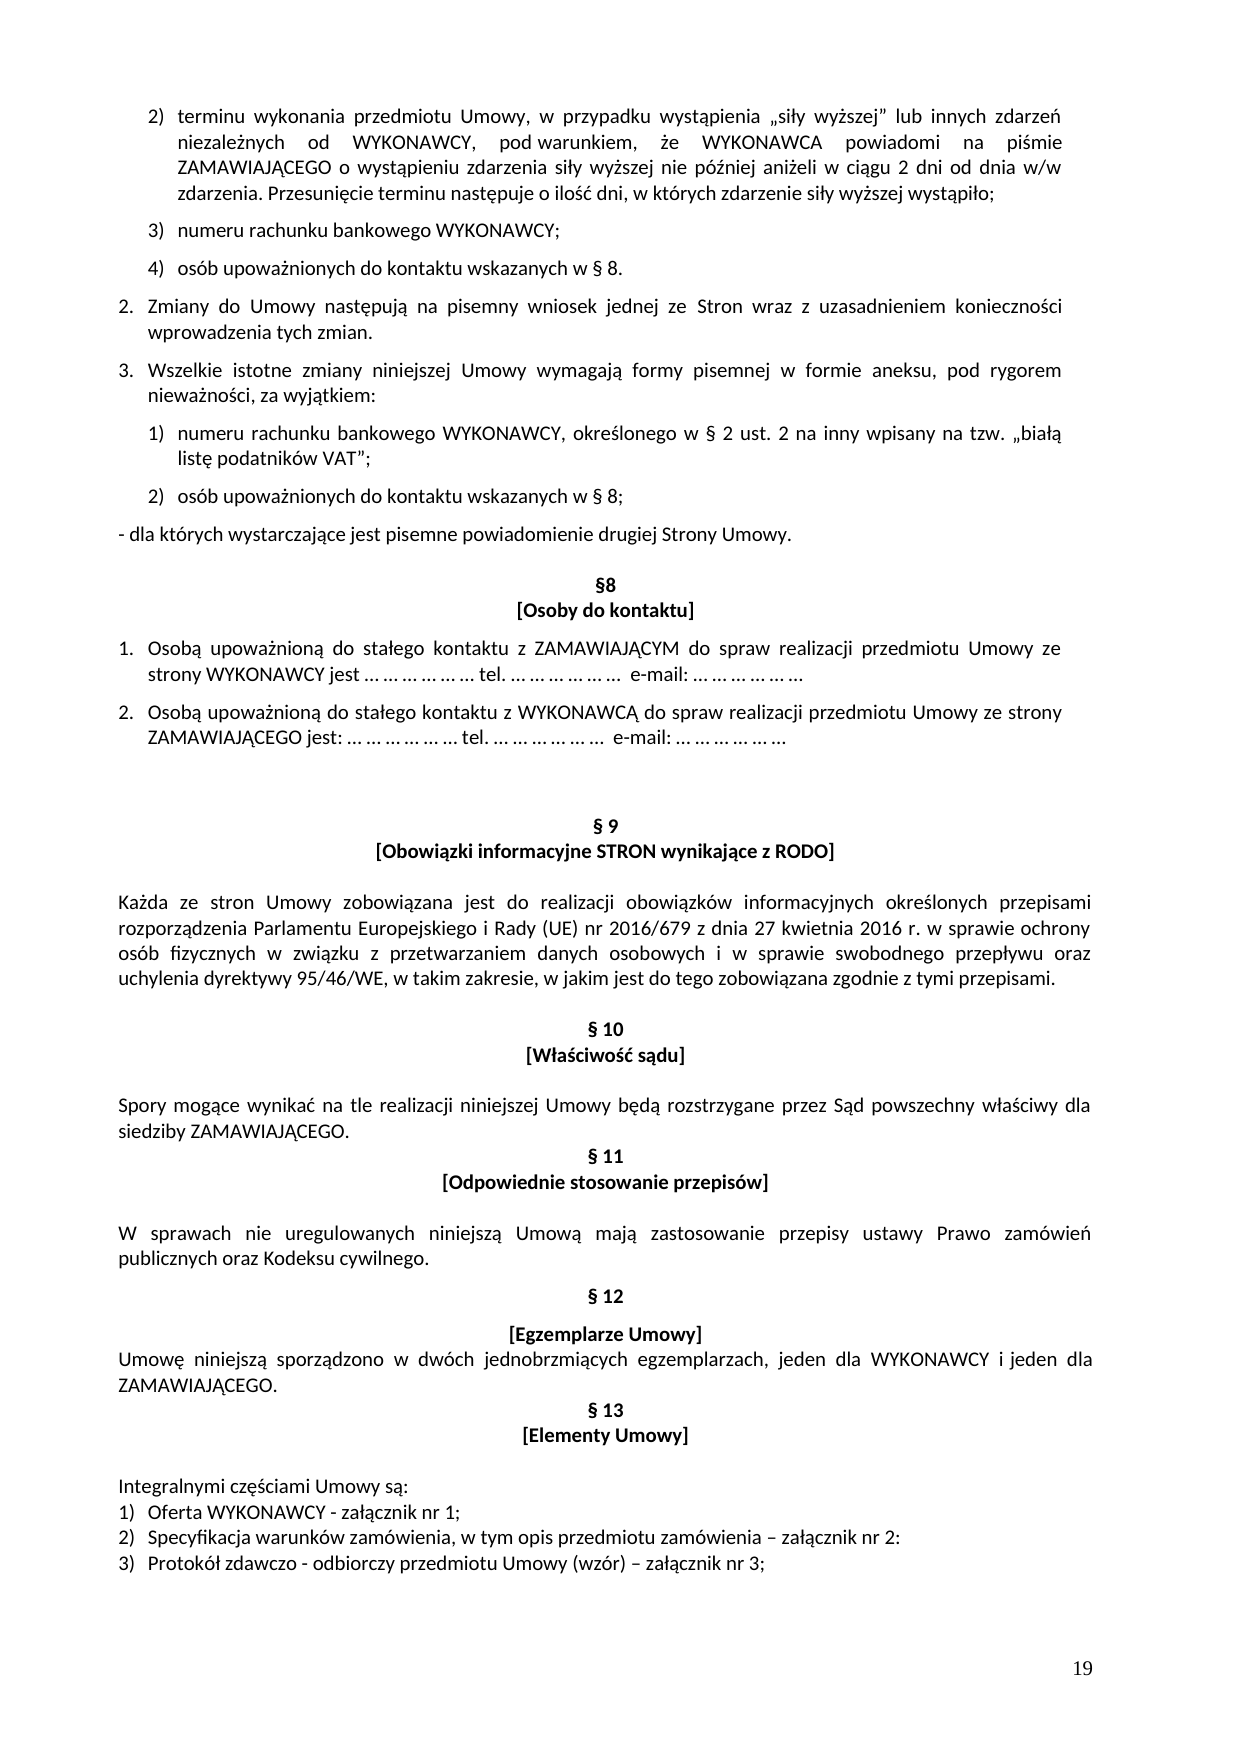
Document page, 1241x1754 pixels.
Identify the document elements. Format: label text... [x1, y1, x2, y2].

list numeru rachunku bankowego WYKONAWCY; [148, 218, 1063, 243]
text § 9 [118, 813, 1093, 838]
text § 12 [118, 1283, 1093, 1308]
list Osobą upoważnioną do stałego kontaktu z ZAMAWIAJĄCYM do spraw realizacji przedmiotu Umowy ze strony WYKONAWCY jest … … … … … … tel. … … … … … … e-mail: … … … … … … [118, 636, 1063, 686]
list terminu wykonania przedmiotu Umowy, w przypadku wystąpienia „siły wyższej” lub innych zdarzeń niezależnych od WYKONAWCY, pod warunkiem, że WYKONAWCA powiadomi na piśmie ZAMAWIAJĄCEGO o wystąpieniu zdarzenia siły wyższej nie później aniżeli w ciągu 2 dni od dnia w/w zdarzenia. Przesunięcie terminu następuje o ilość dni, w których zdarzenie siły wyższej wystąpiło; [148, 103, 1063, 205]
list Osobą upoważnioną do stałego kontaktu z WYKONAWCĄ do spraw realizacji przedmiotu Umowy ze strony ZAMAWIAJĄCEGO jest: … … … … … … tel. … … … … … … e-mail: … … … … … … [118, 699, 1063, 750]
text [Obowiązki informacyjne STRON wynikające z RODO] [118, 838, 1093, 864]
list osób upoważnionych do kontaktu wskazanych w § 8; [148, 483, 1063, 509]
text - dla których wystarczające jest pisemne powiadomienie drugiej Strony Umowy. [118, 521, 1093, 547]
text [Właściwość sądu] [118, 1042, 1093, 1067]
text [Odpowiednie stosowanie przepisów] [118, 1169, 1093, 1194]
list Wszelkie istotne zmiany niniejszej Umowy wymagają formy pisemnej w formie aneksu, pod rygorem nieważności, za wyjątkiem: [118, 357, 1063, 408]
text Umowę niniejszą sporządzono w dwóch jednobrzmiących egzemplarzach, jeden dla WYKONAWCY i jeden dla ZAMAWIAJĄCEGO. [118, 1346, 1093, 1397]
text § 13 [118, 1397, 1093, 1423]
text § 10 [118, 1016, 1093, 1042]
text §8 [118, 572, 1093, 598]
text W sprawach nie uregulowanych niniejszą Umową mają zastosowanie przepisy ustawy Prawo zamówień publicznych oraz Kodeksu cywilnego. [118, 1220, 1093, 1271]
text [Elementy Umowy] [118, 1423, 1093, 1448]
list Oferta WYKONAWCY - załącznik nr 1; [118, 1499, 1063, 1524]
list Specyfikacja warunków zamówienia, w tym opis przedmiotu zamówienia – załącznik nr 2: [118, 1524, 1063, 1550]
list numeru rachunku bankowego WYKONAWCY, określonego w § 2 ust. 2 na inny wpisany na tzw. „białą listę podatników VAT”; [148, 420, 1063, 471]
text Spory mogące wynikać na tle realizacji niniejszej Umowy będą rozstrzygane przez Sąd powszechny właściwy dla siedziby ZAMAWIAJĄCEGO. [118, 1093, 1093, 1143]
list osób upoważnionych do kontaktu wskazanych w § 8. [148, 256, 1063, 281]
list Zmiany do Umowy następują na pisemny wniosek jednej ze Stron wraz z uzasadnieniem konieczności wprowadzenia tych zmian. [118, 293, 1063, 344]
text [Osoby do kontaktu] [118, 598, 1093, 623]
text § 11 [118, 1143, 1093, 1169]
list Protokół zdawczo - odbiorczy przedmiotu Umowy (wzór) – załącznik nr 3; [118, 1550, 1063, 1575]
text Integralnymi częściami Umowy są: [118, 1473, 1093, 1499]
text Każda ze stron Umowy zobowiązana jest do realizacji obowiązków informacyjnych określonych przepisami rozporządzenia Parlamentu Europejskiego i Rady (UE) nr 2016/679 z dnia 27 kwietnia 2016 r. w sprawie ochrony osób fizycznych w związku z przetwarzaniem danych osobowych i w sprawie swobodnego przepływu oraz uchylenia dyrektywy 95/46/WE, w takim zakresie, w jakim jest do tego zobowiązana zgodnie z tymi przepisami. [118, 889, 1093, 991]
text [Egzemplarze Umowy] [118, 1321, 1093, 1346]
